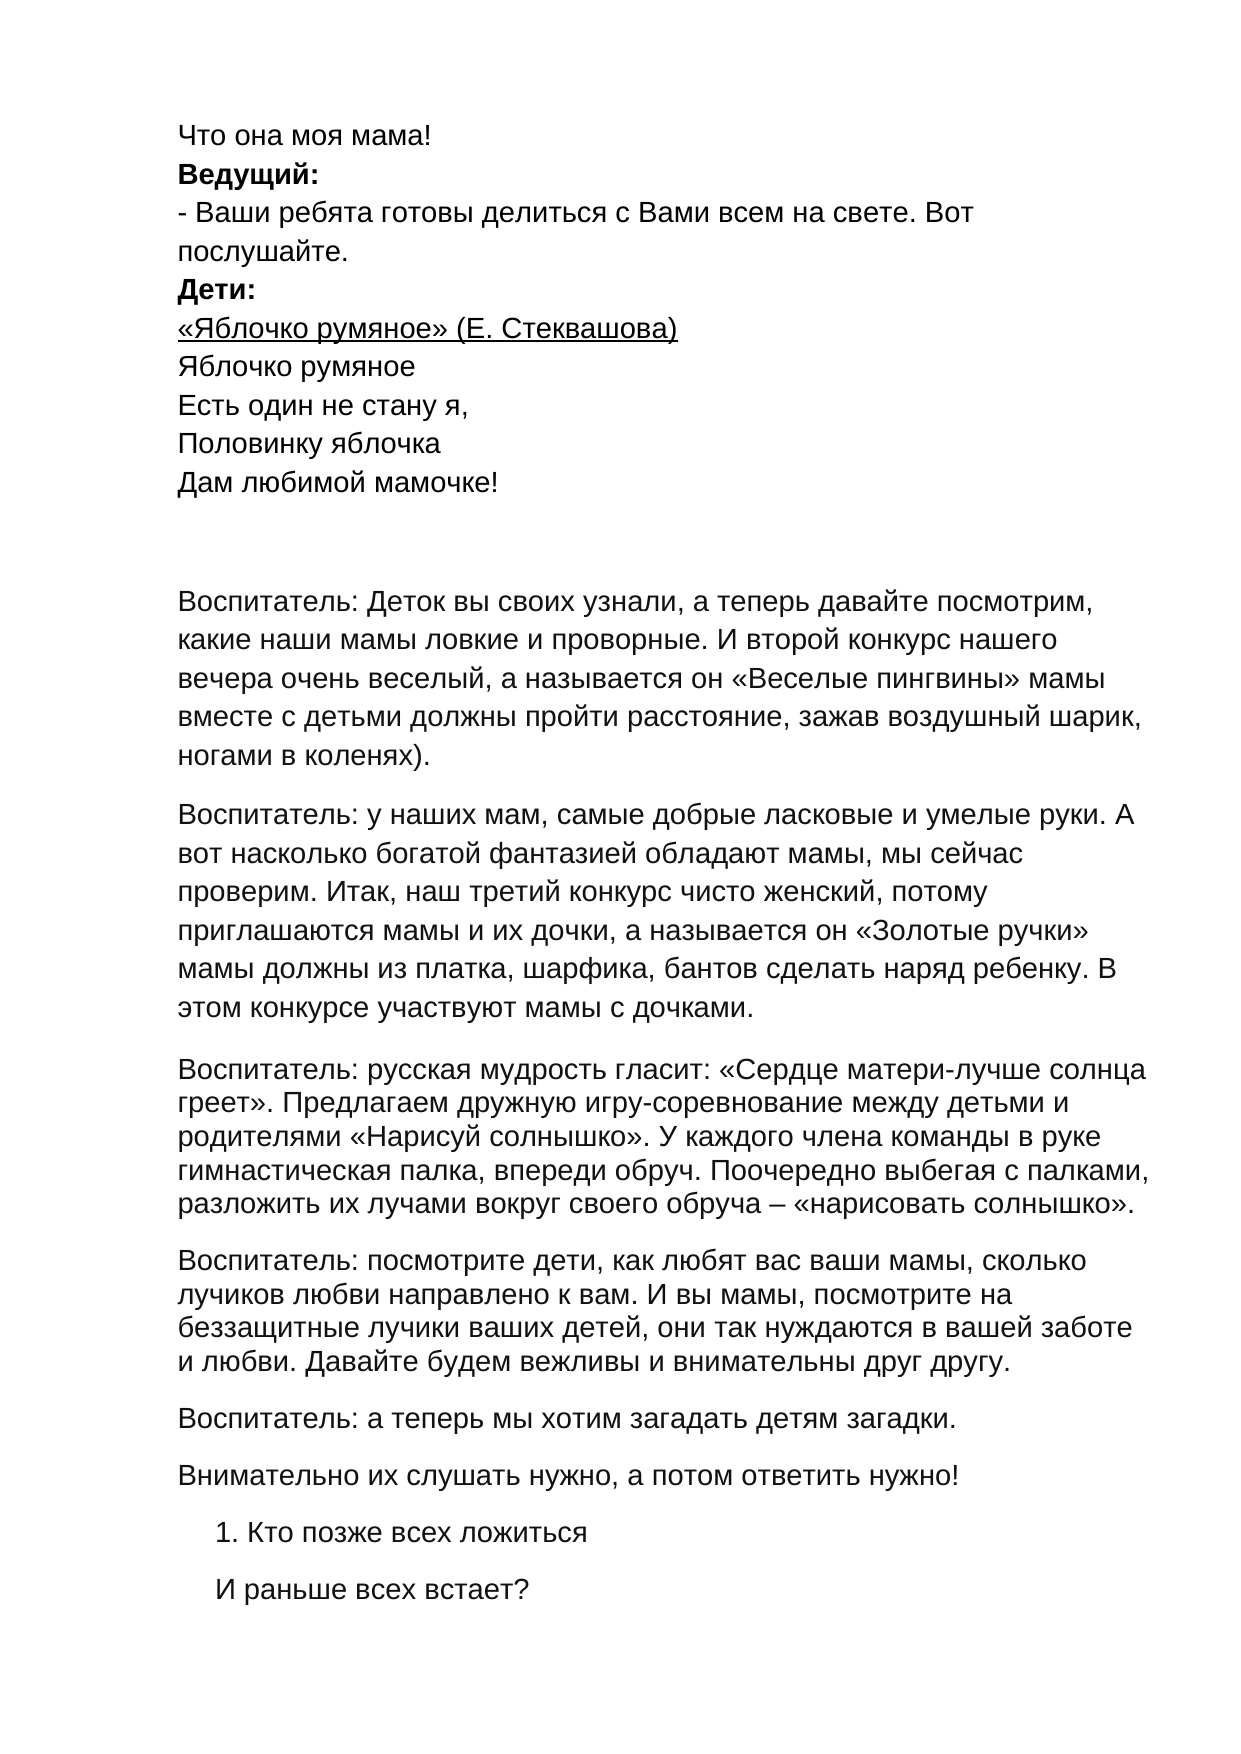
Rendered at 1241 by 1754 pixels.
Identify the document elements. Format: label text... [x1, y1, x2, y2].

text Воспитатель: Деток вы своих узнали, а теперь давайте посмотрим, какие наши мамы ловкие и проворные. И второй конкурс нашего вечера очень веселый, а называется он «Веселые пингвины» мамы вместе с детьми должны пройти расстояние, зажав воздушный шарик, ногами в коленях). [177, 584, 1152, 771]
text 1. Кто позже всех ложиться [177, 1515, 1152, 1548]
text Воспитатель: у наших мам, самые добрые ласковые и умелые руки. А вот насколько богатой фантазией обладают мамы, мы сейчас проверим. Итак, наш третий конкурс чисто женский, потому приглашаются мамы и их дочки, а называется он «Золотые ручки» мамы должны из платка, шарфика, бантов сделать наряд ребенку. В этом конкурсе участвуют мамы с дочками. [177, 797, 1152, 1023]
text Воспитатель: русская мудрость гласит: «Сердце матери-лучше солнца греет». Предлагаем дружную игру-соревнование между детьми и родителями «Нарисуй солнышко». У каждого члена команды в руке гимнастическая палка, впереди обруч. Поочередно выбегая с палками, разложить их лучами вокруг своего обруча – «нарисовать солнышко». [177, 1052, 1152, 1220]
text Воспитатель: посмотрите дети, как любят вас ваши мамы, сколько лучиков любви направлено к вам. И вы мамы, посмотрите на беззащитные лучики ваших детей, они так нуждаются в вашей заботе и любви. Давайте будем вежливы и внимательны друг другу. [177, 1243, 1152, 1377]
text Внимательно их слушать нужно, а потом ответить нужно! [177, 1458, 1152, 1491]
text И раньше всех встает? [177, 1572, 1152, 1605]
text Воспитатель: а теперь мы хотим загадать детям загадки. [177, 1401, 1152, 1434]
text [177, 118, 1152, 498]
